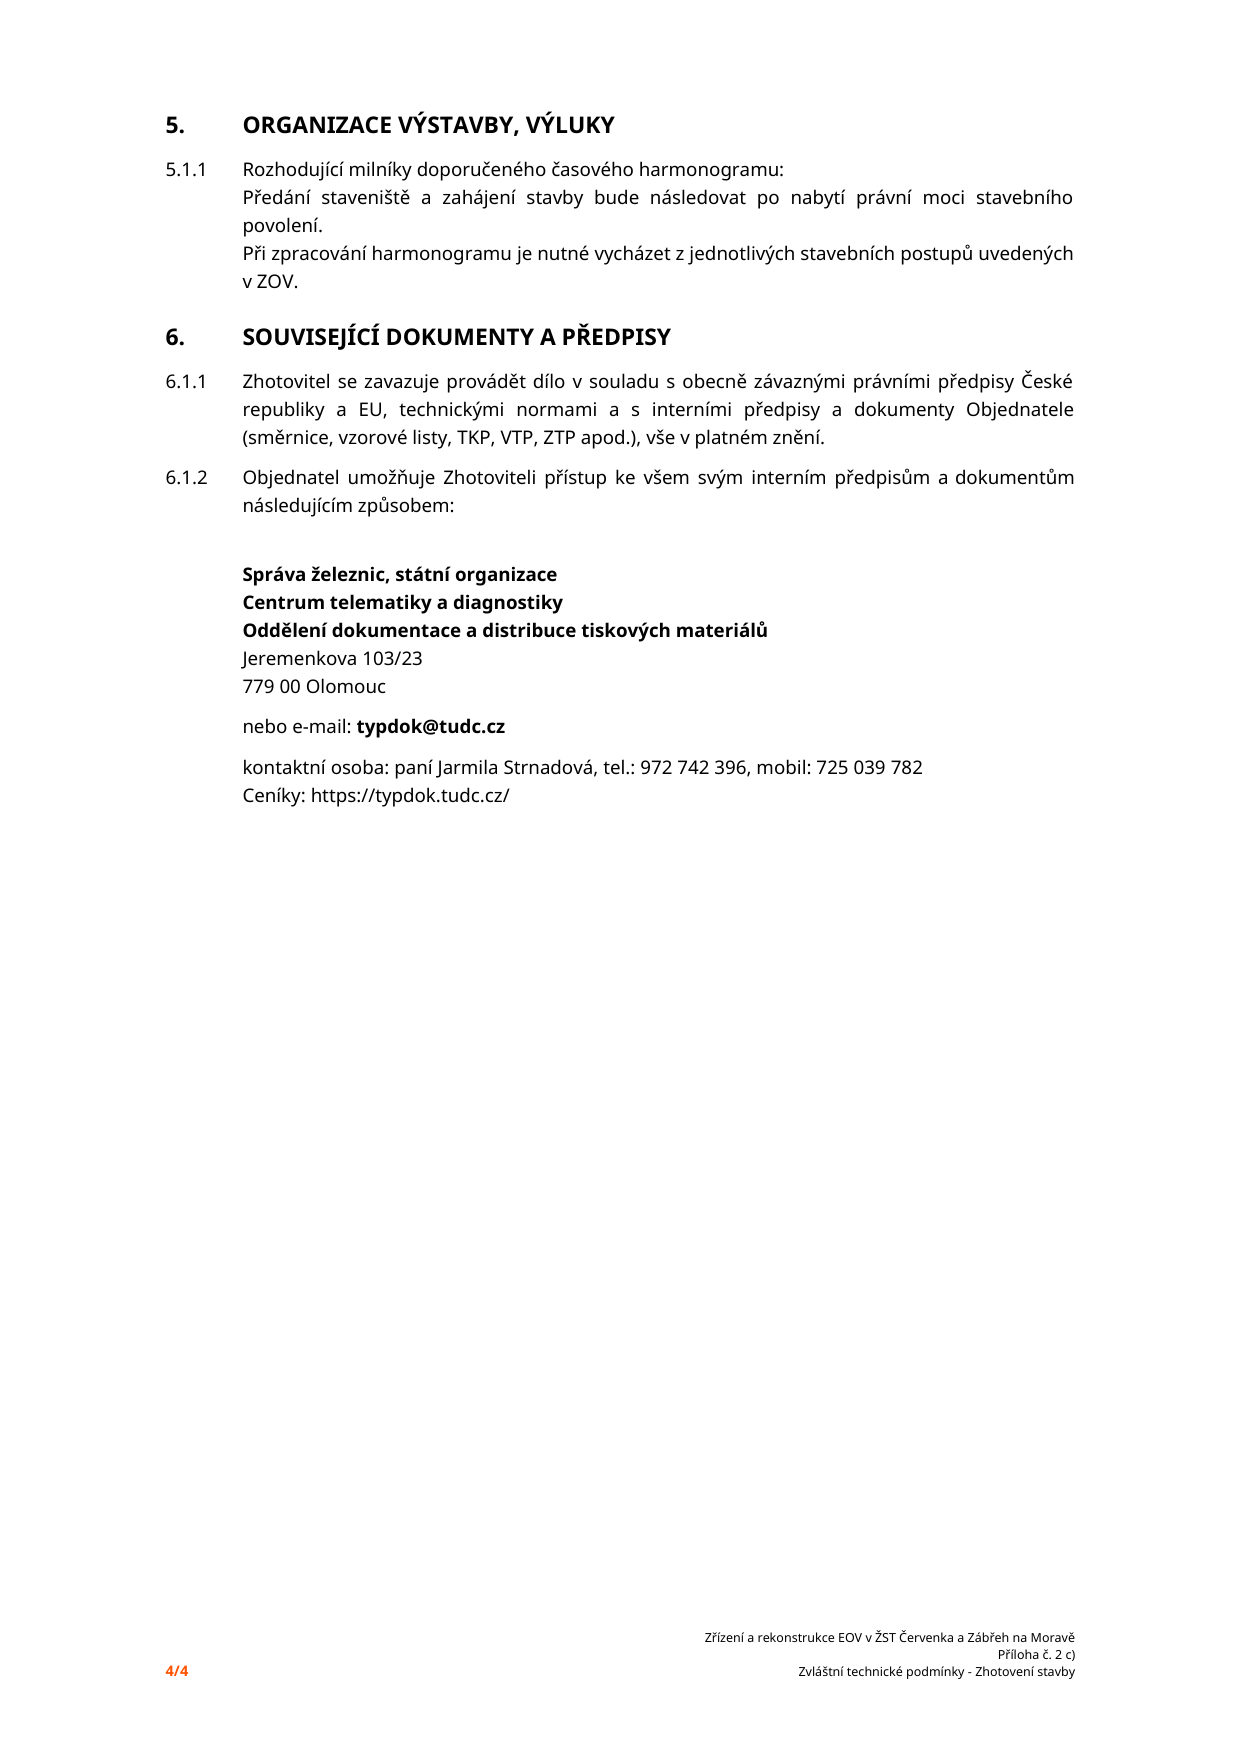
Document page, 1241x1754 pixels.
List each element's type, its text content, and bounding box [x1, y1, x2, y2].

text Centrum telematiky a diagnostiky [242, 589, 1075, 615]
text ORGANIZACE VÝSTAVBY, VÝLUKY [165, 109, 1075, 141]
text Zhotovitel se zavazuje provádět dílo v souladu s obecně závaznými právními předpisy České republiky a EU, technickými normami a s interními předpisy a dokumenty Objednatele (směrnice, vzorové listy, TKP, VTP, ZTP apod.), vše v platném znění. [165, 368, 1075, 450]
text Oddělení dokumentace a distribuce tiskových materiálů [242, 617, 1075, 643]
list Při zpracování harmonogramu je nutné vycházet z jednotlivých stavebních postupů uvedených v ZOV. [242, 240, 1075, 294]
text kontaktní osoba: paní Jarmila Strnadová, tel.: 972 742 396, mobil: 725 039 782 [242, 754, 1075, 780]
text Rozhodující milníky doporučeného časového harmonogramu: [165, 156, 1075, 182]
text Jeremenkova 103/23 [242, 645, 1075, 671]
text 779 00 Olomouc [242, 673, 1075, 699]
list Předání staveniště a zahájení stavby bude následovat po nabytí právní moci stavebního povolení. [242, 184, 1075, 238]
text Objednatel umožňuje Zhotoviteli přístup ke všem svým interním předpisům a dokumentům následujícím způsobem: [165, 465, 1075, 518]
text nebo e-mail: typdok@tudc.cz [242, 714, 1075, 739]
text Ceníky: https://typdok.tudc.cz/ [242, 782, 1075, 808]
text Správa železnic, státní organizace [242, 561, 1075, 587]
text SOUVISEJÍCÍ DOKUMENTY A PŘEDPISY [165, 321, 1075, 352]
